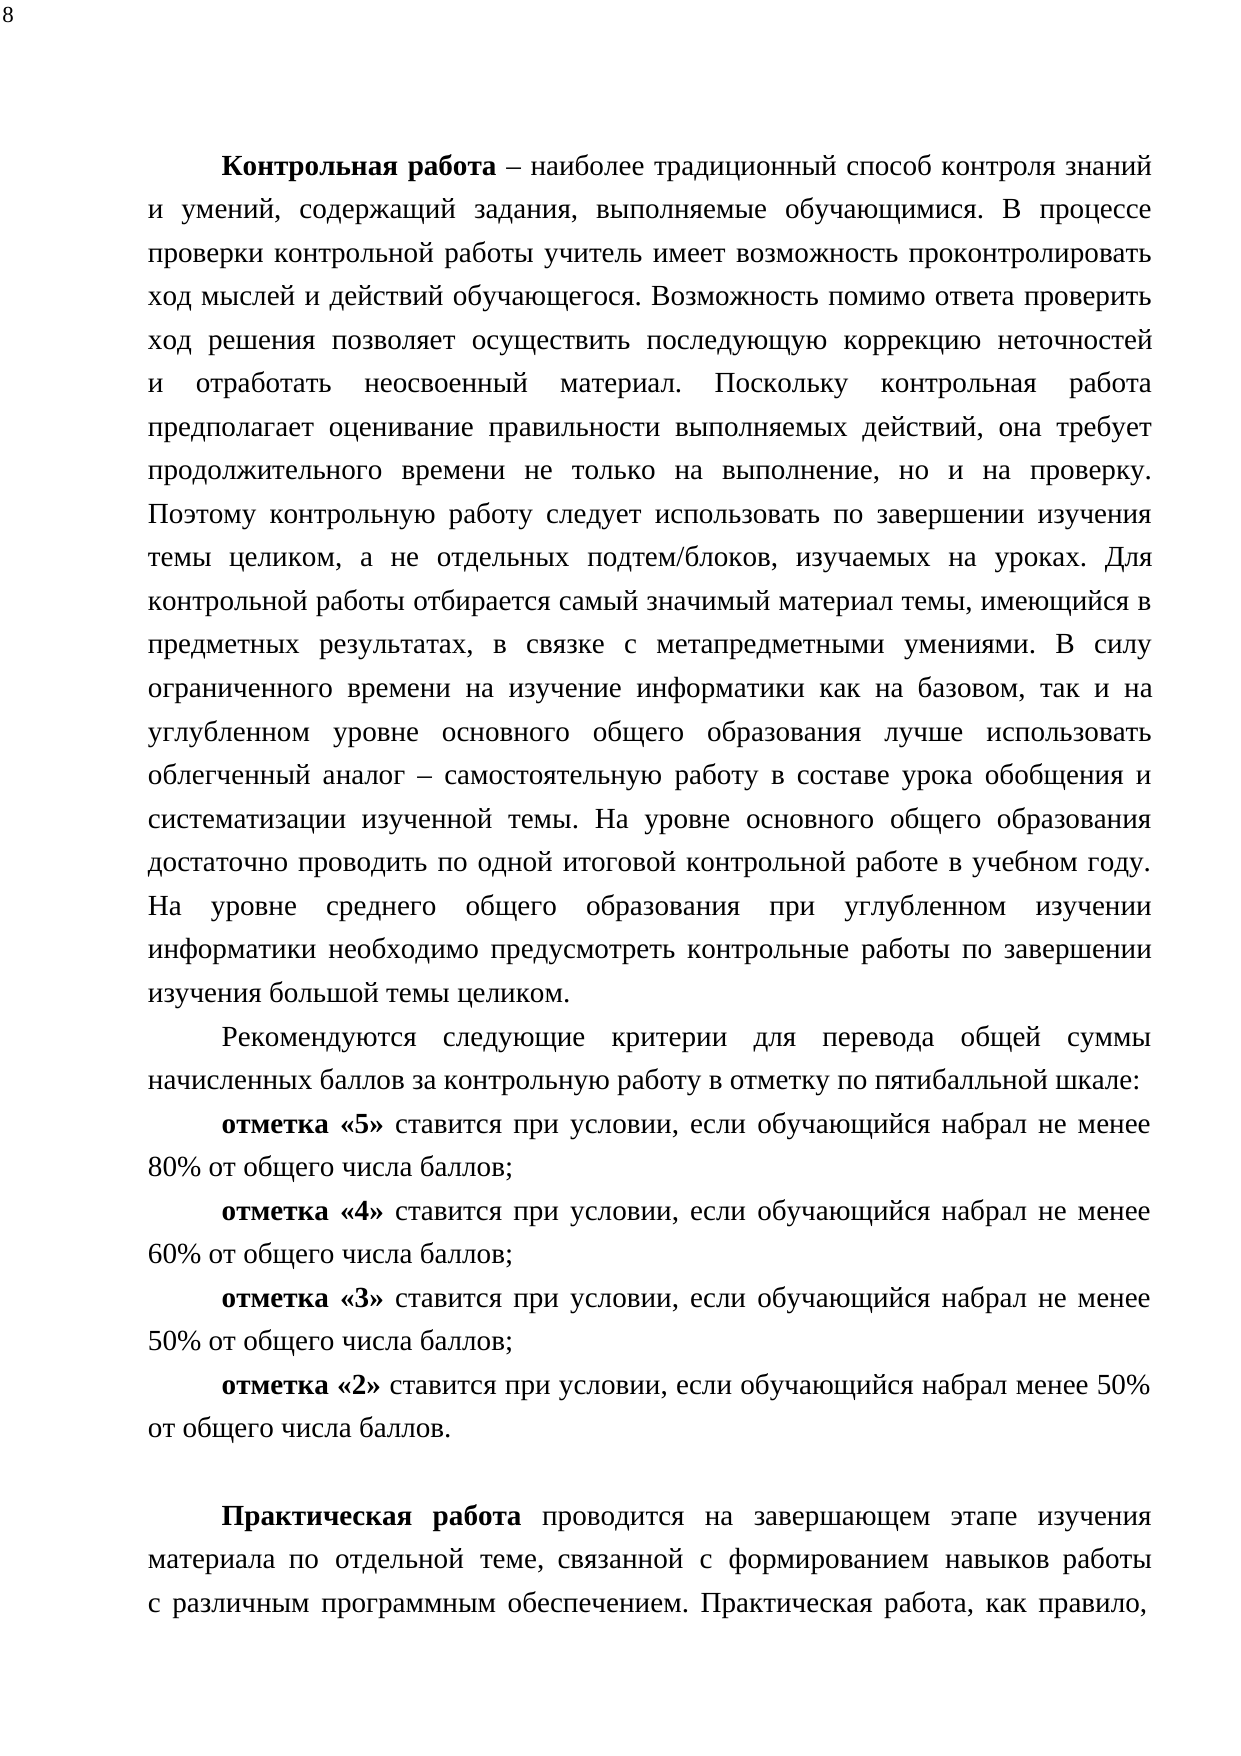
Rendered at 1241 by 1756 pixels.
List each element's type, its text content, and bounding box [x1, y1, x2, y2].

text Контрольная работа – наиболее традиционный способ контроля знаний и умений, содержащий задания, выполняемые обучающимися. В процессе проверки контрольной работы учитель имеет возможность проконтролировать ход мыслей и действий обучающегося. Возможность помимо ответа проверить ход решения позволяет осуществить последующую коррекцию неточностей и отработать неосвоенный материал. Поскольку контрольная работа предполагает оценивание правильности выполняемых действий, она требует продолжительного времени не только на выполнение, но и на проверку. Поэтому контрольную работу следует использовать по завершении изучения темы целиком, а не отдельных подтем/блоков, изучаемых на уроках. Для контрольной работы отбирается самый значимый материал темы, имеющийся в предметных результатах, в связке с метапредметными умениями. В силу ограниченного времени на изучение информатики как на базовом, так и на углубленном уровне основного общего образования лучше использовать облегченный аналог – самостоятельную работу в составе урока обобщения и систематизации изученной темы. На уровне основного общего образования достаточно проводить по одной итоговой контрольной работе в учебном году. На уровне среднего общего образования при углубленном изучении информатики необходимо предусмотреть контрольные работы по завершении изучения большой темы целиком. [148, 148, 1152, 1008]
text отметка «5» ставится при условии, если обучающийся набрал не менее 80% от общего числа баллов; [148, 1106, 1152, 1183]
text отметка «2» ставится при условии, если обучающийся набрал менее 50% от общего числа баллов. [148, 1367, 1151, 1444]
text Рекомендуются следующие критерии для перевода общей суммы начисленных баллов за контрольную работу в отметку по пятибалльной шкале: [148, 1019, 1151, 1096]
text отметка «3» ставится при условии, если обучающийся набрал не менее 50% от общего числа баллов; [148, 1280, 1152, 1357]
text Практическая работа проводится на завершающем этапе изучения материала по отдельной теме, связанной с формированием навыков работы с различным программным обеспечением. Практическая работа, как правило, [148, 1498, 1152, 1618]
text отметка «4» ставится при условии, если обучающийся набрал не менее 60% от общего числа баллов; [148, 1193, 1152, 1270]
